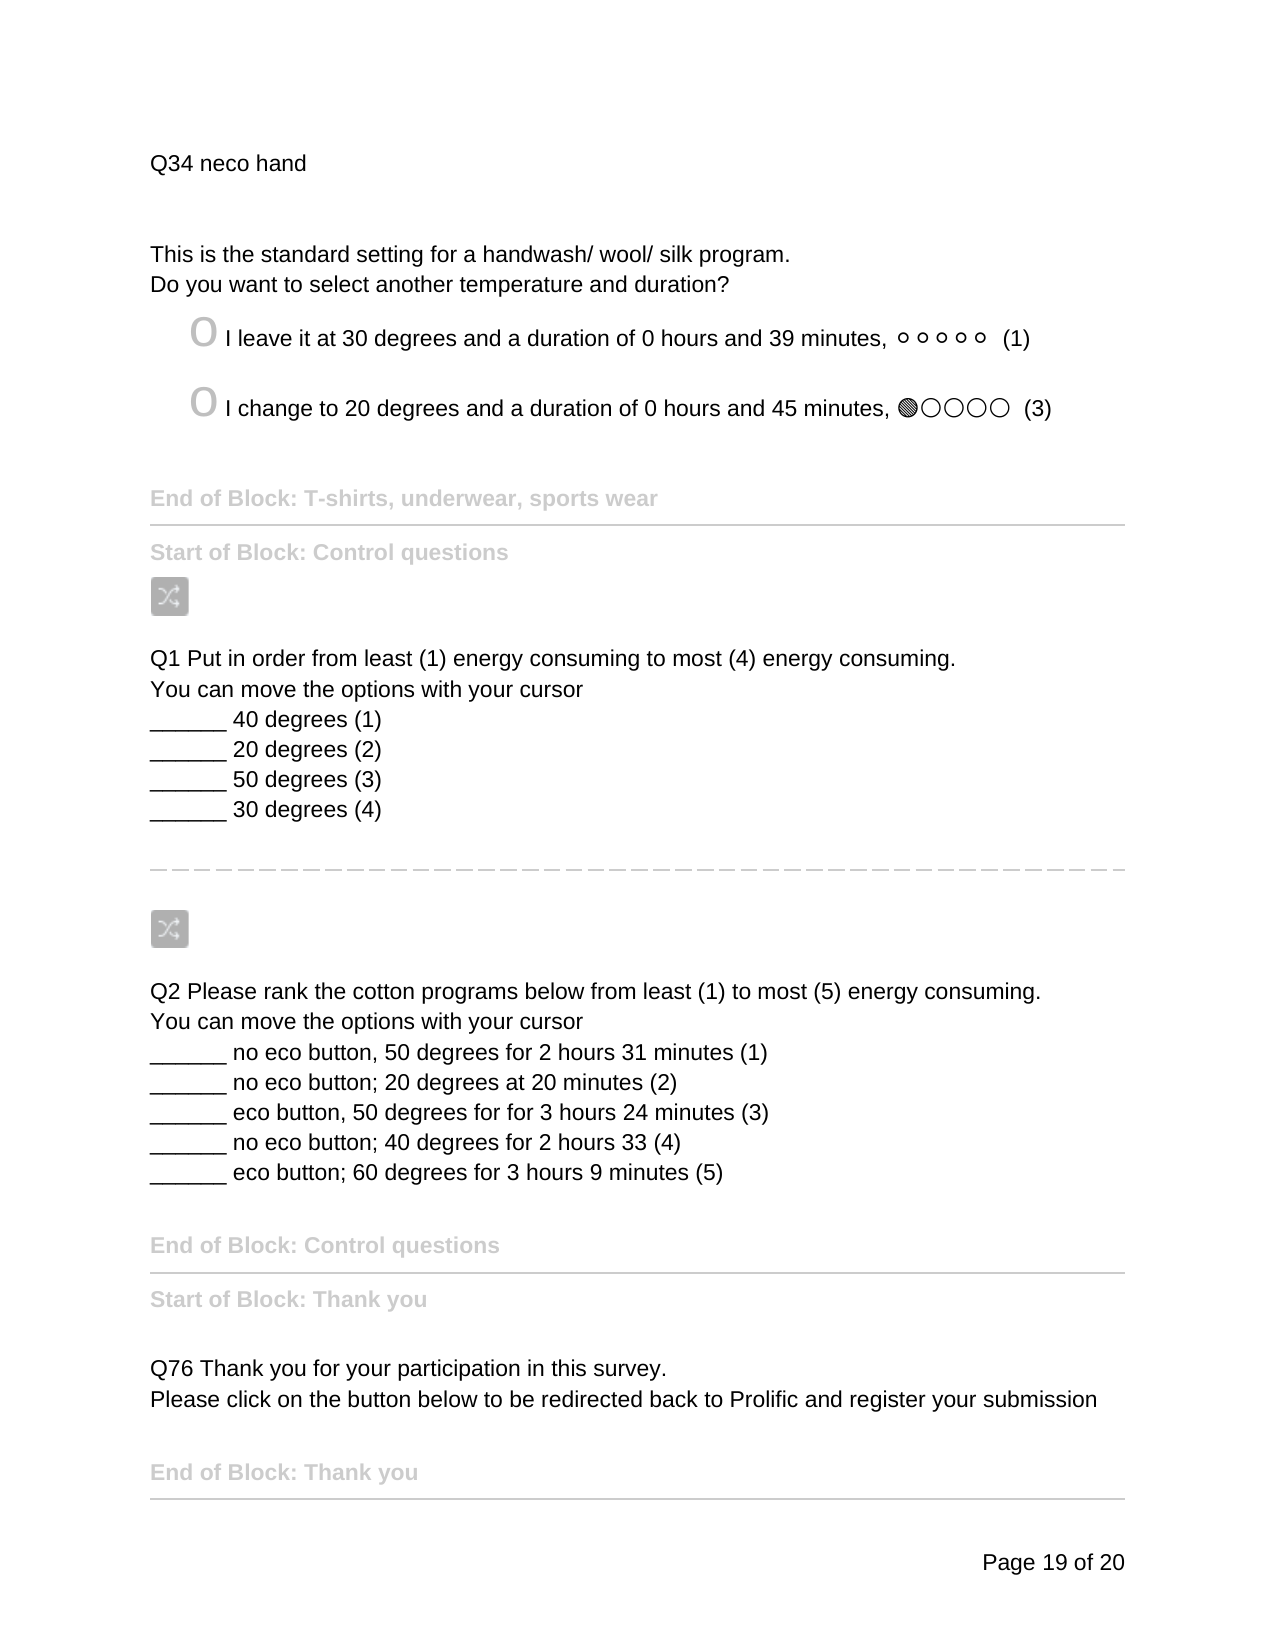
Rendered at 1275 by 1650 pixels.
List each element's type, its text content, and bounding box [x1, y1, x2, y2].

list ______ eco button, 50 degrees for for 3 hours 24 minutes (3) [150, 1099, 1125, 1125]
text Q34 neco hand This is the standard setting for a handwash/ wool/ silk program. Do you want to select another temperature and duration? [150, 150, 1125, 297]
picture [151, 577, 189, 616]
picture [151, 910, 189, 948]
text Start of Block: Thank you [150, 1286, 1125, 1313]
text Q2 Please rank the cotton programs below from least (1) to most (5) energy consuming. You can move the options with your cursor [150, 978, 1125, 1034]
text Q76 Thank you for your participation in this survey. Please click on the button below to be redirected back to Prolific and register your submission [150, 1355, 1125, 1412]
text End of Block: Control questions [150, 1232, 1125, 1258]
list ______ no eco button, 50 degrees for 2 hours 31 minutes (1) [150, 1038, 1125, 1065]
list ______ no eco button; 20 degrees at 20 minutes (2) [150, 1069, 1125, 1095]
text End of Block: T-shirts, underwear, sports wear [150, 485, 1125, 511]
list I change to 20 degrees and a duration of 0 hours and 45 minutes, 🟢⚪️⚪️⚪️⚪️ (3) [187, 372, 1125, 433]
text Q1 Put in order from least (1) energy consuming to most (4) energy consuming. You can move the options with your cursor [150, 645, 1125, 702]
text Start of Block: Control questions [150, 539, 1125, 565]
list ______ 50 degrees (3) [150, 766, 1125, 793]
list ______ 30 degrees (4) [150, 796, 1125, 823]
list ______ 40 degrees (1) [150, 706, 1125, 732]
list I leave it at 30 degrees and a duration of 0 hours and 39 minutes, ⚪️⚪️⚪️⚪️⚪️ (1) [187, 301, 1125, 362]
text End of Block: Thank you [150, 1458, 1125, 1485]
list ______ 20 degrees (2) [150, 736, 1125, 762]
list ______ eco button; 60 degrees for 3 hours 9 minutes (5) [150, 1159, 1125, 1186]
list ______ no eco button; 40 degrees for 2 hours 33 (4) [150, 1129, 1125, 1155]
